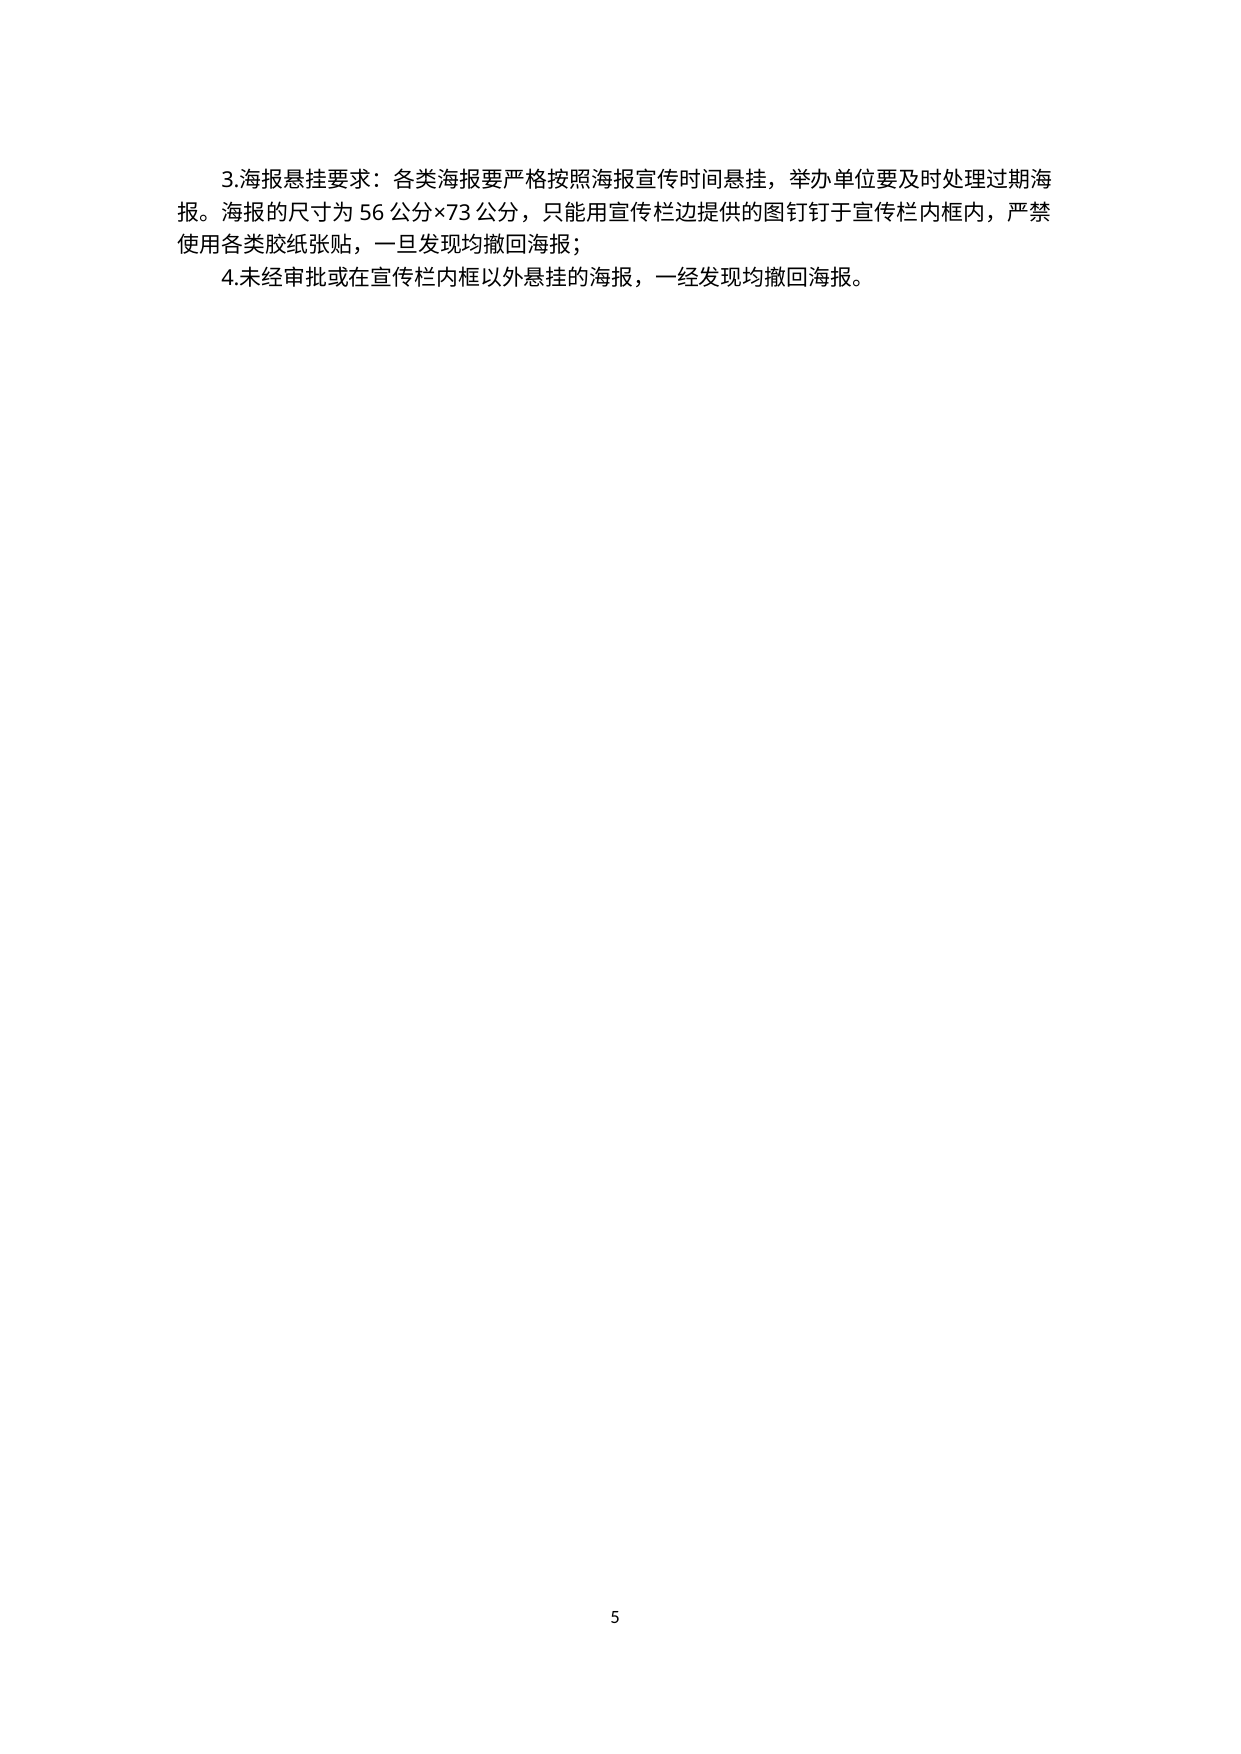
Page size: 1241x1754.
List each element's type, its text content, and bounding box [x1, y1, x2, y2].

text 3.海报悬挂要求：各类海报要严格按照海报宣传时间悬挂，举办单位要及时处理过期海报。海报的尺寸为56公分×73公分，只能用宣传栏边提供的图钉钉于宣传栏内框内，严禁使用各类胶纸张贴，一旦发现均撤回海报； [177, 162, 1053, 259]
text 4.未经审批或在宣传栏内框以外悬挂的海报，一经发现均撤回海报。 [177, 259, 1053, 292]
